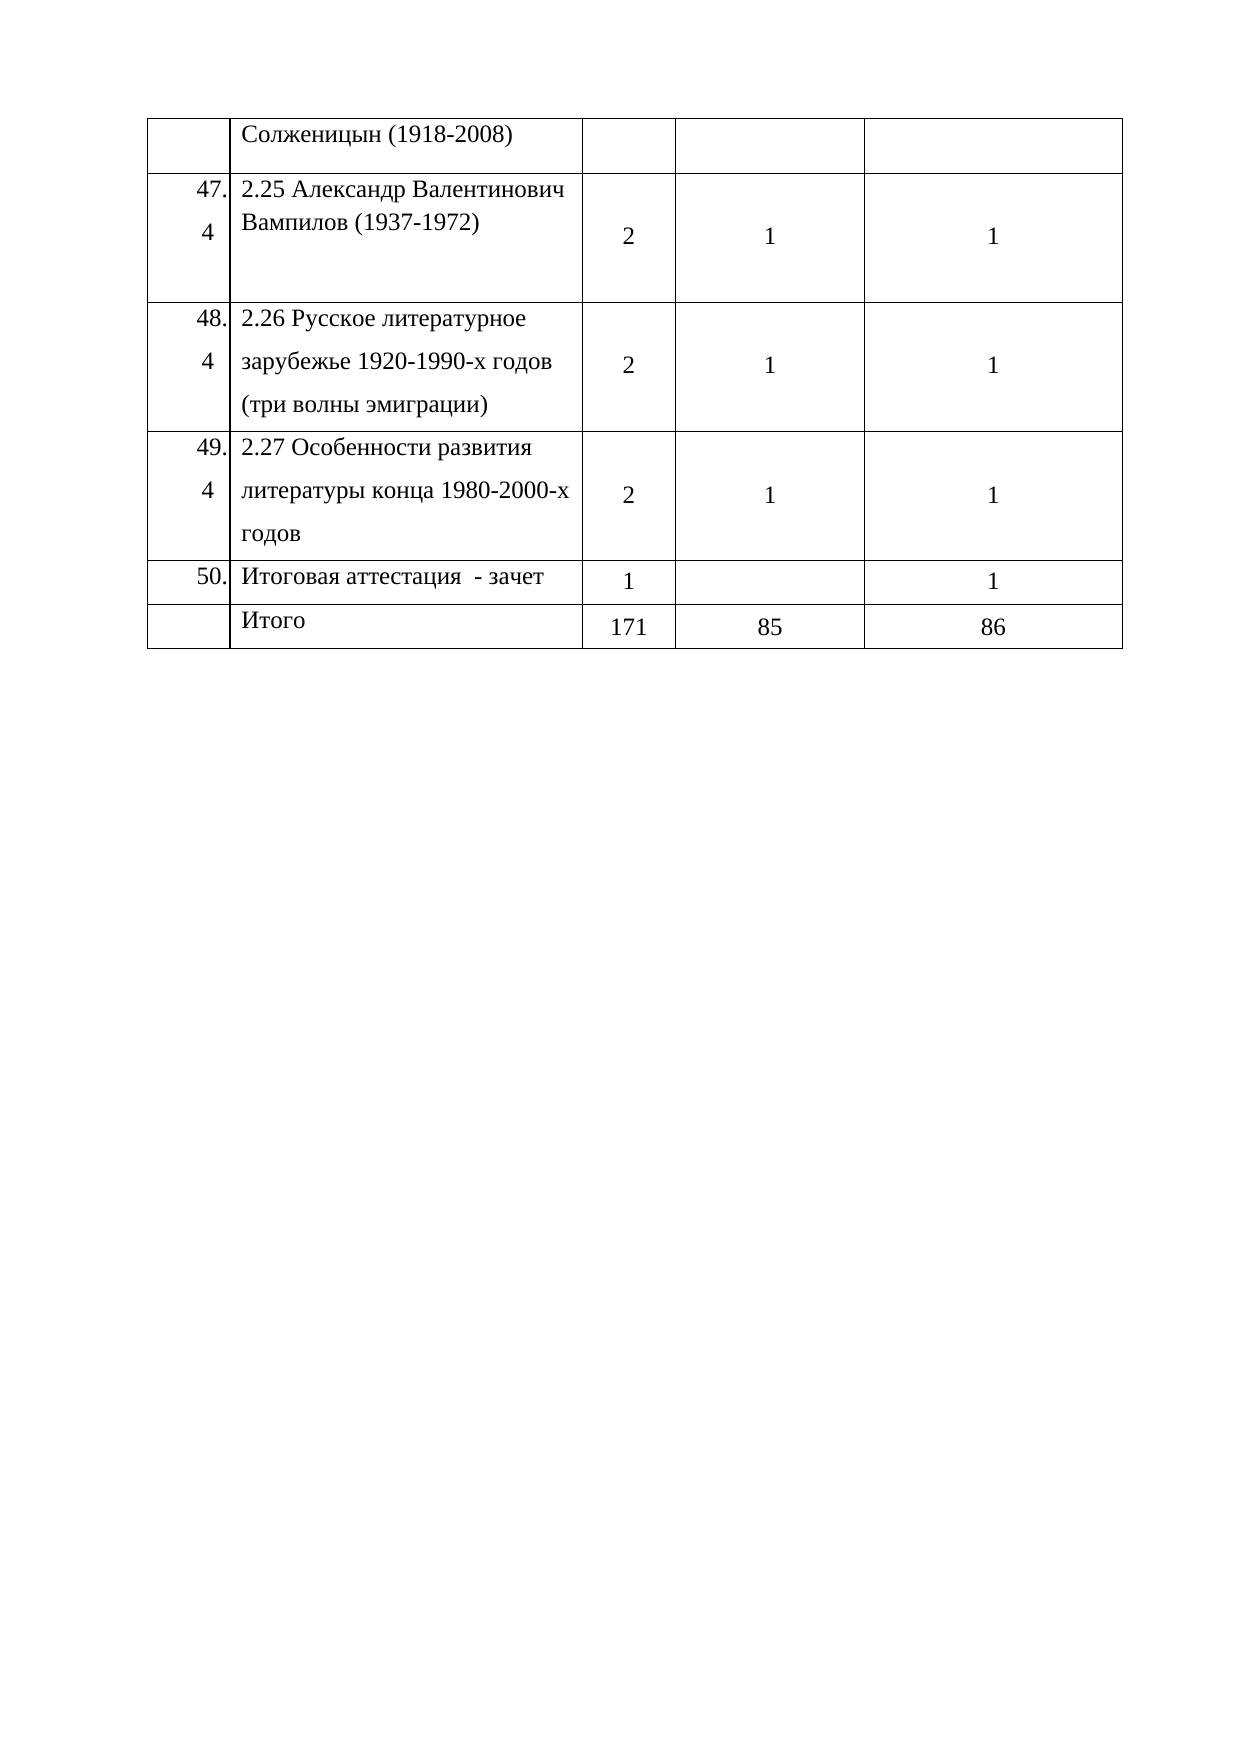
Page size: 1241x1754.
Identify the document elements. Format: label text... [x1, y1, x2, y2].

table_cell 2 [865, 119, 1122, 173]
table_cell 1 [865, 432, 1122, 560]
table_cell Итого [231, 605, 582, 648]
table_cell 2 [583, 432, 675, 560]
table_cell Итоговая аттестация - зачет [231, 561, 582, 604]
table_cell 86 [865, 605, 1122, 648]
table_cell 1 [676, 432, 864, 560]
table_cell 47 [148, 174, 229, 302]
table_cell [676, 561, 864, 604]
table_cell 1 [676, 303, 864, 431]
table_cell 1 [583, 561, 675, 604]
table_cell 2.27 Особенности развития литературы конца 1980-2000-х годов [231, 432, 582, 560]
table_cell [148, 605, 229, 648]
table_cell 46 [148, 119, 229, 173]
table_cell 85 [676, 605, 864, 648]
table_cell 2 [583, 303, 675, 431]
table_cell 2.26 Русское литературное зарубежье 1920-1990-х годов (три волны эмиграции) [231, 303, 582, 431]
table_cell 3 [583, 119, 675, 173]
table_cell 1 [865, 174, 1122, 302]
table_cell [148, 561, 229, 604]
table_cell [231, 119, 582, 173]
table_cell 1 [676, 119, 864, 173]
table_cell 171 [583, 605, 675, 648]
table_cell 1 [865, 303, 1122, 431]
table_cell 1 [865, 561, 1122, 604]
table_cell 1 [676, 174, 864, 302]
table_cell 2.25 Александр Валентинович Вампилов (1937-1972) [231, 174, 582, 302]
table_cell 48 [148, 303, 229, 431]
table_cell 2 [583, 174, 675, 302]
table_cell 49 [148, 432, 229, 560]
